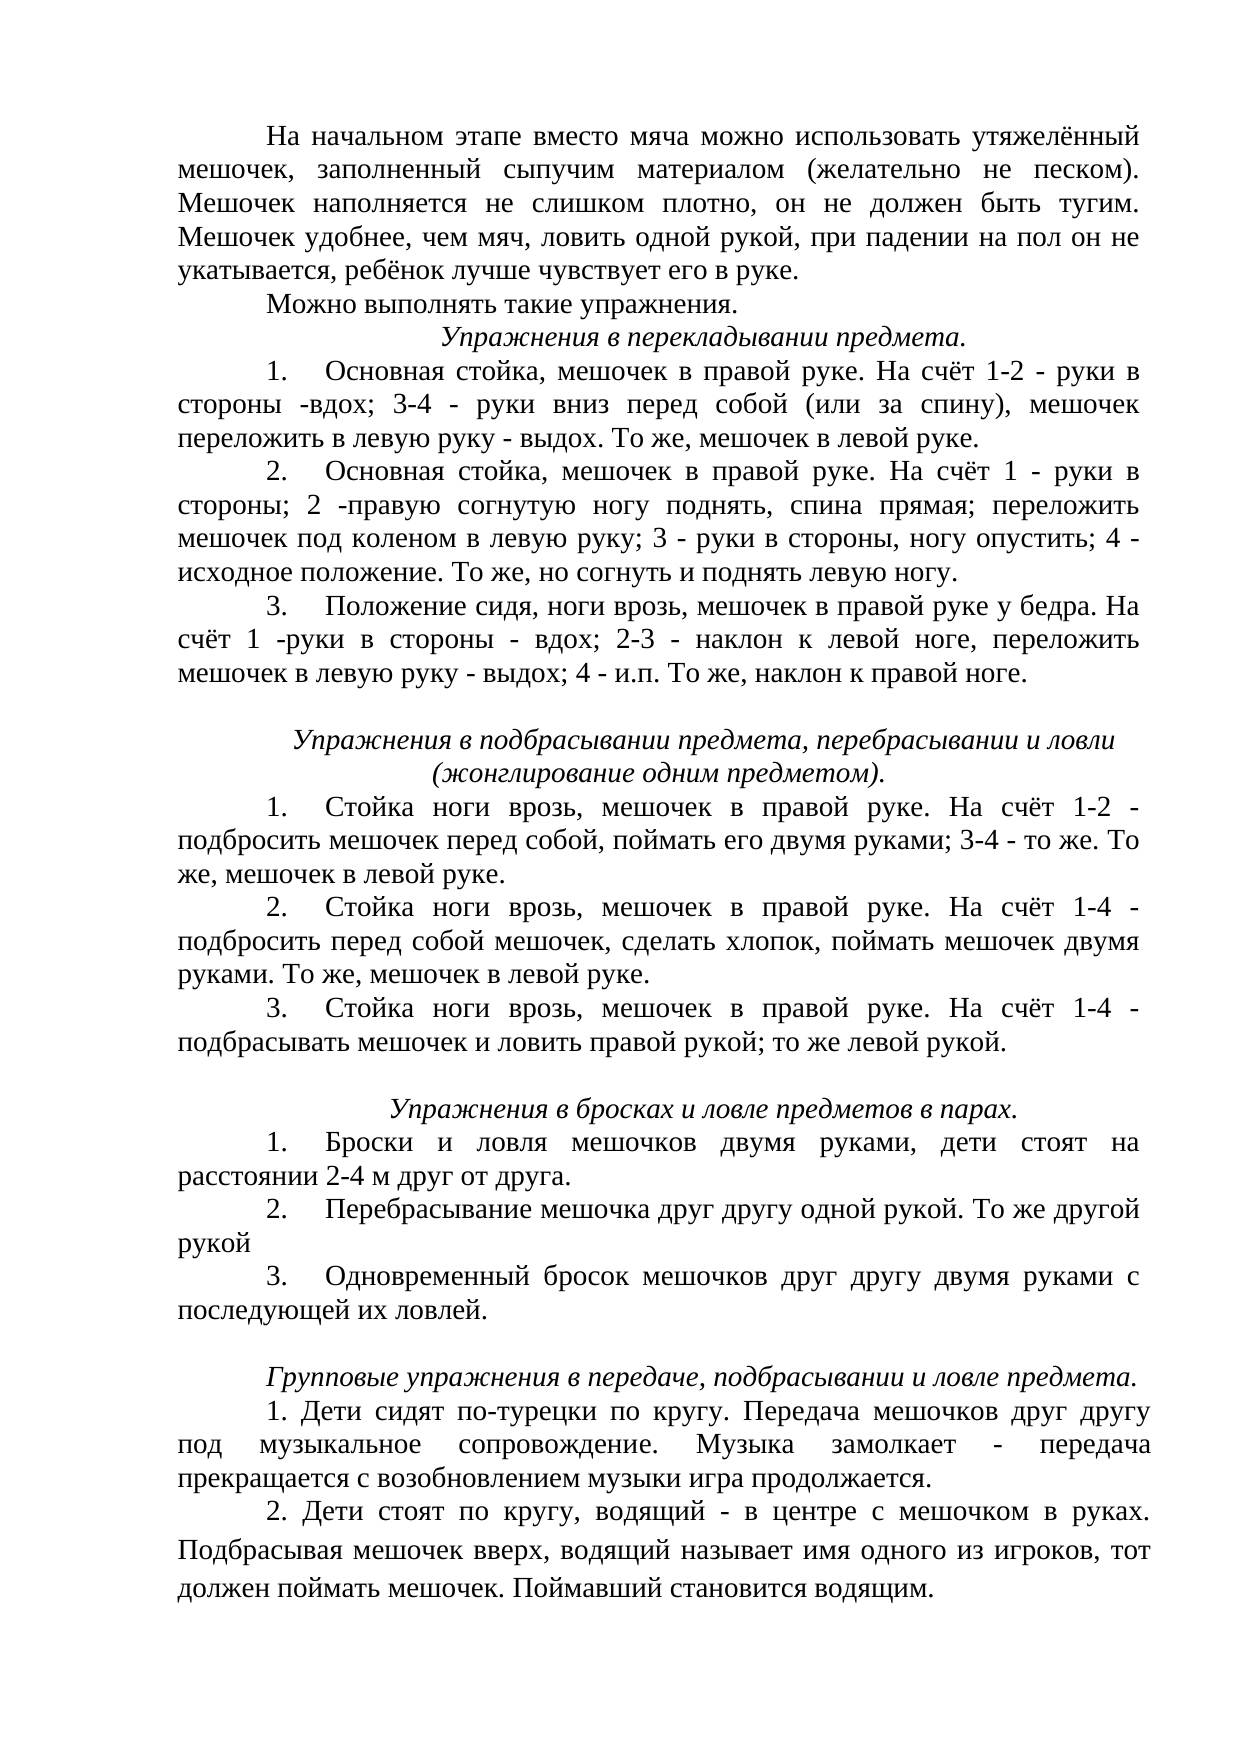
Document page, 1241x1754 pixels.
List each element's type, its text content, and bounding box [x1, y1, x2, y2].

list Стойка ноги врозь, мешочек в правой руке. На счёт 1-2 - подбросить мешочек перед собой, поймать его двумя руками; 3-4 - то же. То же, мешочек в левой руке. [177, 789, 1141, 889]
list Основная стойка, мешочек в правой руке. На счёт 1 - руки в стороны; 2 -правую согнутую ногу поднять, спина прямая; переложить мешочек под коленом в левую руку; 3 - руки в стороны, ногу опустить; 4 - исходное положение. То же, но согнуть и поднять левую ногу. [177, 453, 1141, 588]
text Упражнения в подбрасывании предмета, перебрасывании и ловли (жонглирование одним предметом). [177, 722, 1141, 789]
text 2. Дети стоят по кругу, водящий - в центре с мешочком в руках. Подбрасывая мешочек вверх, водящий называет имя одного из игроков, тот должен поймать мешочек. Поймавший становится водящим. [177, 1493, 1152, 1604]
text На начальном этапе вместо мяча можно использовать утяжелённый мешочек, заполненный сыпучим материалом (желательно не песком). Мешочек наполняется не слишком плотно, он не должен быть тугим. Мешочек удобнее, чем мяч, ловить одной рукой, при падении на пол он не укатывается, ребёнок лучше чувствует его в руке. [177, 118, 1141, 286]
text Можно выполнять такие упражнения. [177, 286, 1141, 319]
text Упражнения в перекладывании предмета. [177, 319, 1141, 353]
list Броски и ловля мешочков двумя руками, дети стоят на расстоянии 2-4 м друг от друга. [177, 1124, 1141, 1191]
list Основная стойка, мешочек в правой руке. На счёт 1-2 - руки в стороны -вдох; 3-4 - руки вниз перед собой (или за спину), мешочек переложить в левую руку - выдох. То же, мешочек в левой руке. [177, 353, 1141, 453]
list Перебрасывание мешочка друг другу одной рукой. То же другой рукой [177, 1191, 1141, 1258]
text Упражнения в бросках и ловле предметов в парах. [177, 1091, 1141, 1124]
list Положение сидя, ноги врозь, мешочек в правой руке у бедра. На счёт 1 -руки в стороны - вдох; 2-3 - наклон к левой ноге, переложить мешочек в левую руку - выдох; 4 - и.п. То же, наклон к правой ноге. [177, 588, 1141, 688]
text 1. Дети сидят по-турецки по кругу. Передача мешочков друг другу под музыкальное сопровождение. Музыка замолкает - передача прекращается с возобновлением музыки игра продолжается. [177, 1393, 1152, 1493]
list Стойка ноги врозь, мешочек в правой руке. На счёт 1-4 - подбросить перед собой мешочек, сделать хлопок, поймать мешочек двумя руками. То же, мешочек в левой руке. [177, 889, 1141, 990]
text Групповые упражнения в передаче, подбрасывании и ловле предмета. [177, 1359, 1152, 1393]
list Стойка ноги врозь, мешочек в правой руке. На счёт 1-4 - подбрасывать мешочек и ловить правой рукой; то же левой рукой. [177, 990, 1141, 1057]
list Одновременный бросок мешочков друг другу двумя руками с последующей их ловлей. [177, 1258, 1141, 1326]
